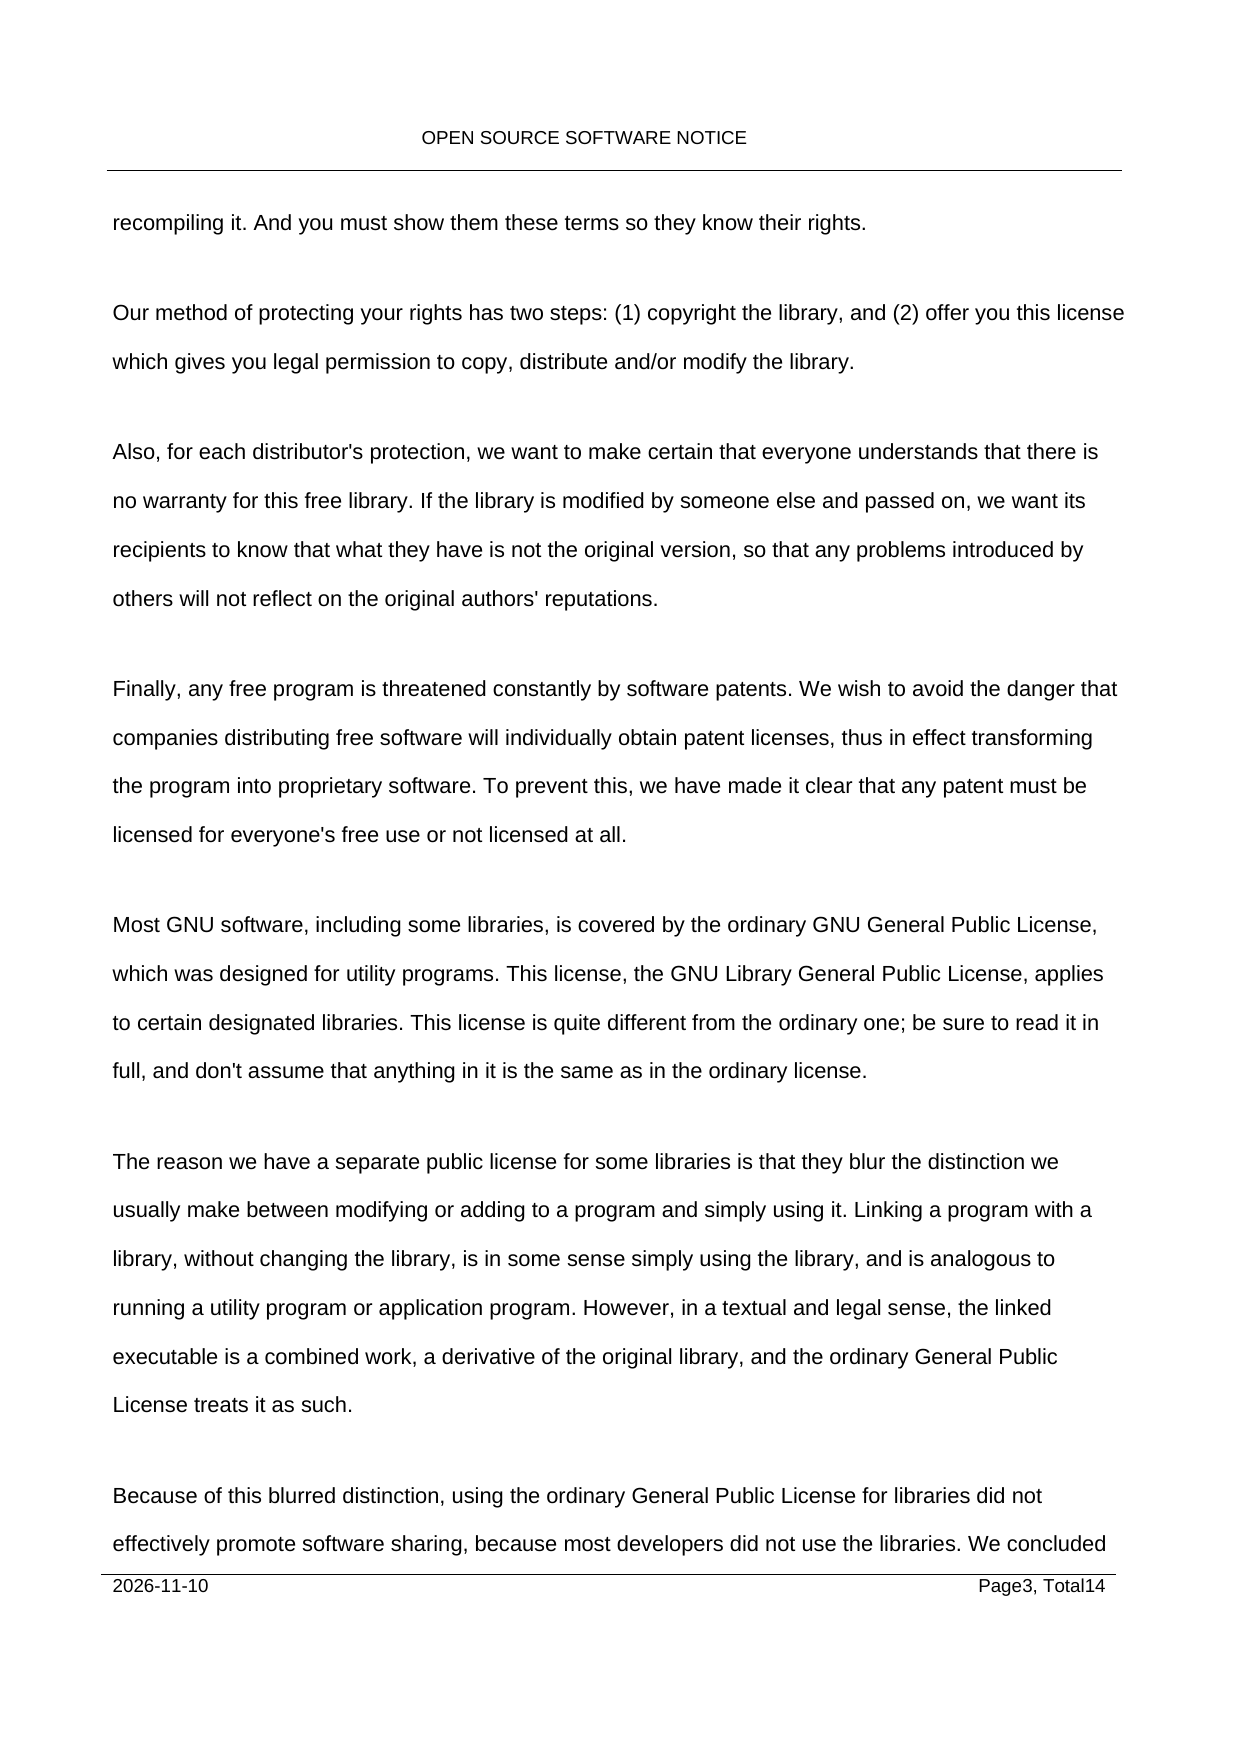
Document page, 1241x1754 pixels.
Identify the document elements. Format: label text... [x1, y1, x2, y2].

text Also, for each distributor's protection, we want to make certain that everyone understands that there is no warranty for this free library. If the library is modified by someone else and passed on, we want its recipients to know that what they have is not the original version, so that any problems introduced by others will not reflect on the original authors' reputations. [112, 436, 1128, 614]
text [112, 1479, 1128, 1560]
text Finally, any free program is threatened constantly by software patents. We wish to avoid the danger that companies distributing free software will individually obtain patent licenses, thus in effect transforming the program into proprietary software. To prevent this, we have made it clear that any patent must be licensed for everyone's free use or not licensed at all. [112, 672, 1128, 851]
text Our method of protecting your rights has two steps: (1) copyright the library, and (2) offer you this license which gives you legal permission to copy, distribute and/or modify the library. [112, 297, 1128, 378]
text Most GNU software, including some libraries, is covered by the ordinary GNU General Public License, which was designed for utility programs. This license, the GNU Library General Public License, applies to certain designated libraries. This license is quite different from the ordinary one; be sure to read it in full, and don't assume that anything in it is the same as in the ordinary license. [112, 908, 1128, 1087]
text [112, 206, 1128, 239]
text The reason we have a separate public license for some libraries is that they blur the distinction we usually make between modifying or adding to a program and simply using it. Linking a program with a library, without changing the library, is in some sense simply using the library, and is analogous to running a utility program or application program. However, in a textual and legal sense, the linked executable is a combined work, a derivative of the original library, and the ordinary General Public License treats it as such. [112, 1145, 1128, 1421]
